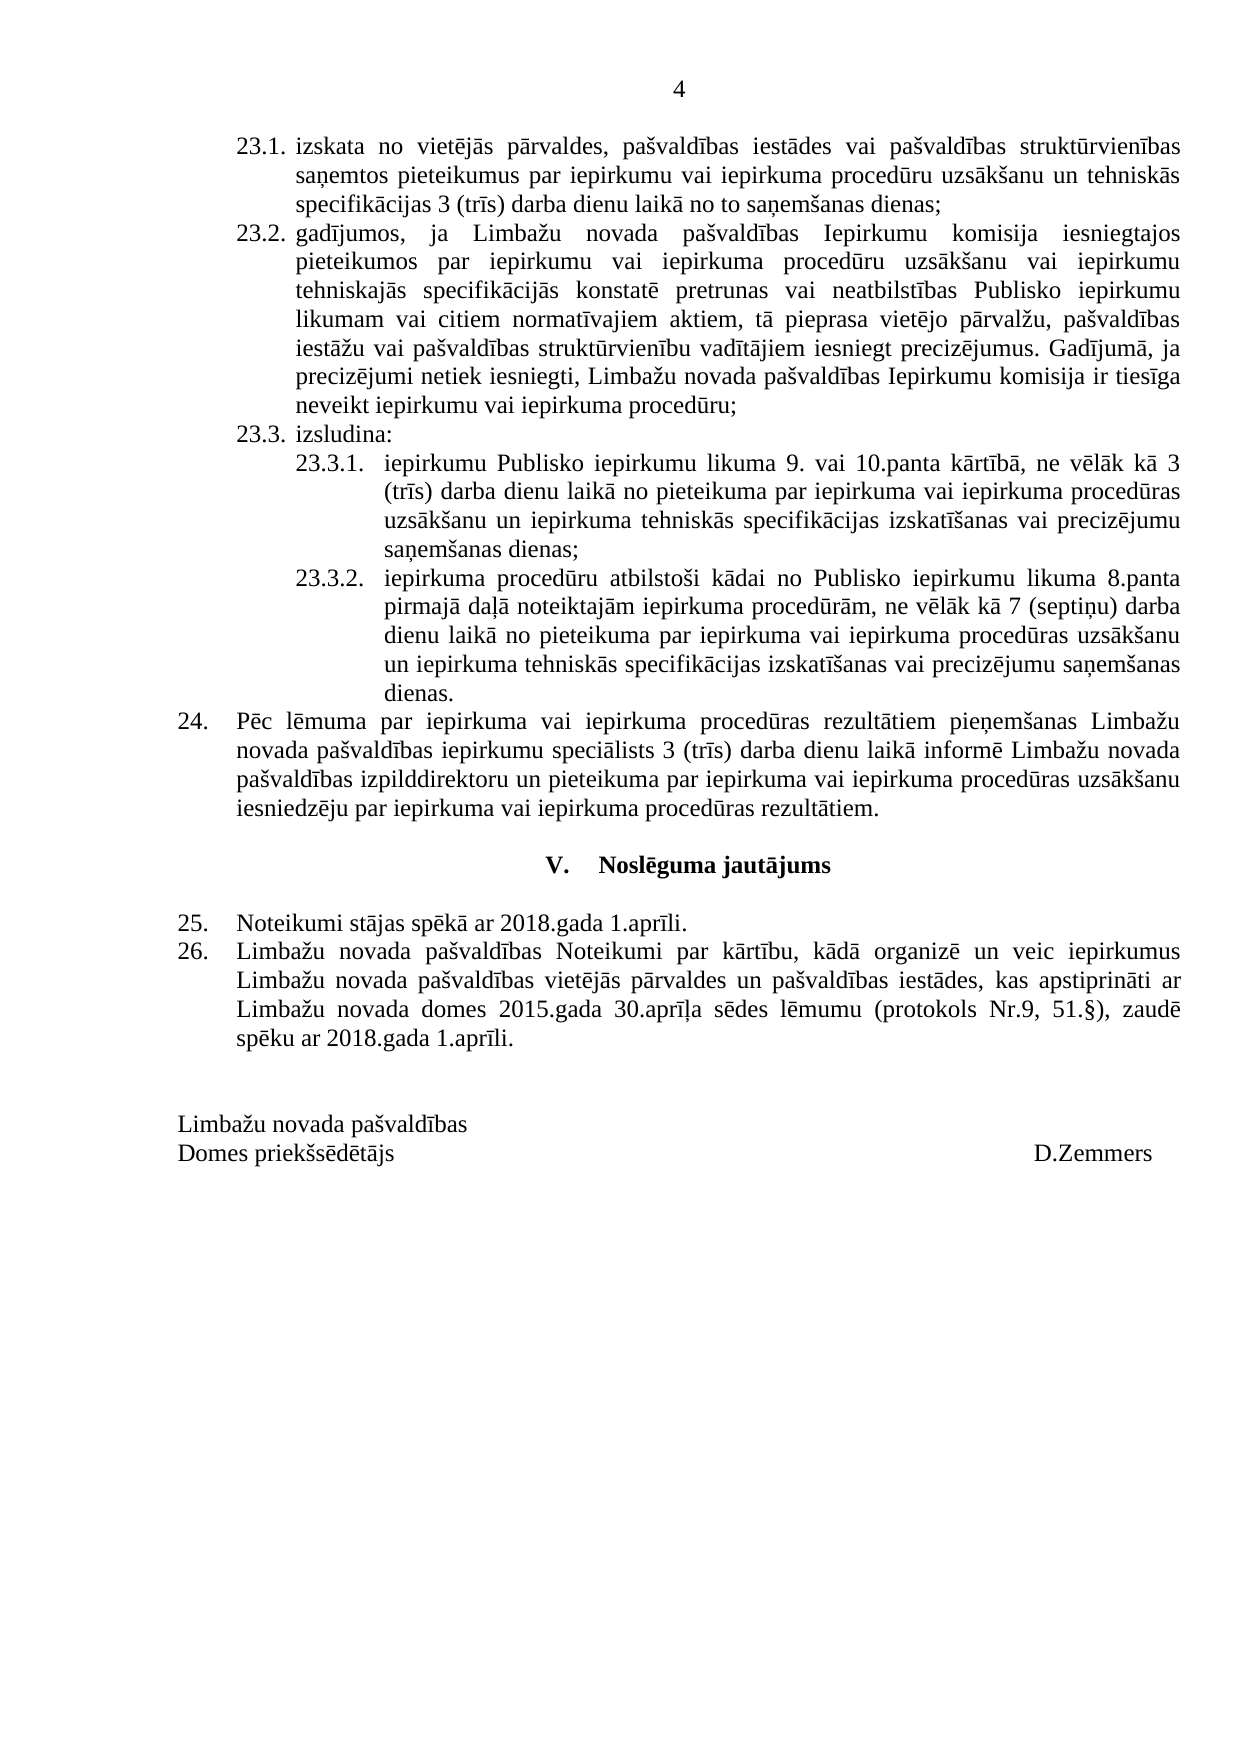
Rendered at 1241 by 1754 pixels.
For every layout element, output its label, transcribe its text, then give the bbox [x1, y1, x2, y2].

list iepirkumu Publisko iepirkumu likuma 9. vai 10.panta kārtībā, ne vēlāk kā 3 (trīs) darba dienu laikā no pieteikuma par iepirkuma vai iepirkuma procedūras uzsākšanu un iepirkuma tehniskās specifikācijas izskatīšanas vai precizējumu saņemšanas dienas; [295, 448, 1181, 563]
list Noslēguma jautājums [195, 850, 1181, 879]
list Pēc lēmuma par iepirkuma vai iepirkuma procedūras rezultātiem pieņemšanas Limbažu novada pašvaldības iepirkumu speciālists 3 (trīs) darba dienu laikā informē Limbažu novada pašvaldības izpilddirektoru un pieteikuma par iepirkuma vai iepirkuma procedūras uzsākšanu iesniedzēju par iepirkuma vai iepirkuma procedūras rezultātiem. [177, 706, 1181, 821]
list Noteikumi stājas spēkā ar 2018.gada 1.aprīli. [177, 908, 1181, 936]
list iepirkuma procedūru atbilstoši kādai no Publisko iepirkumu likuma 8.panta pirmajā daļā noteiktajām iepirkuma procedūrām, ne vēlāk kā 7 (septiņu) darba dienu laikā no pieteikuma par iepirkuma vai iepirkuma procedūras uzsākšanu un iepirkuma tehniskās specifikācijas izskatīšanas vai precizējumu saņemšanas dienas. [295, 563, 1181, 706]
list gadījumos, ja Limbažu novada pašvaldības Iepirkumu komisija iesniegtajos pieteikumos par iepirkumu vai iepirkuma procedūru uzsākšanu vai iepirkumu tehniskajās specifikācijās konstatē pretrunas vai neatbilstības Publisko iepirkumu likumam vai citiem normatīvajiem aktiem, tā pieprasa vietējo pārvalžu, pašvaldības iestāžu vai pašvaldības struktūrvienību vadītājiem iesniegt precizējumus. Gadījumā, ja precizējumi netiek iesniegti, Limbažu novada pašvaldības Iepirkumu komisija ir tiesīga neveikt iepirkumu vai iepirkuma procedūru; [236, 218, 1181, 419]
list Limbažu novada pašvaldības Noteikumi par kārtību, kādā organizē un veic iepirkumus Limbažu novada pašvaldības vietējās pārvaldes un pašvaldības iestādes, kas apstiprināti ar Limbažu novada domes 2015.gada 30.aprīļa sēdes lēmumu (protokols Nr.9, 51.§), zaudē spēku ar 2018.gada 1.aprīli. [177, 936, 1181, 1051]
list izskata no vietējās pārvaldes, pašvaldības iestādes vai pašvaldības struktūrvienības saņemtos pieteikumus par iepirkumu vai iepirkuma procedūru uzsākšanu un tehniskās specifikācijas 3 (trīs) darba dienu laikā no to saņemšanas dienas; [236, 131, 1181, 218]
list izsludina: [236, 419, 1181, 448]
text Limbažu novada pašvaldības [177, 1109, 1181, 1138]
text Domes priekšsēdētājs D.Zemmers [177, 1138, 1181, 1166]
